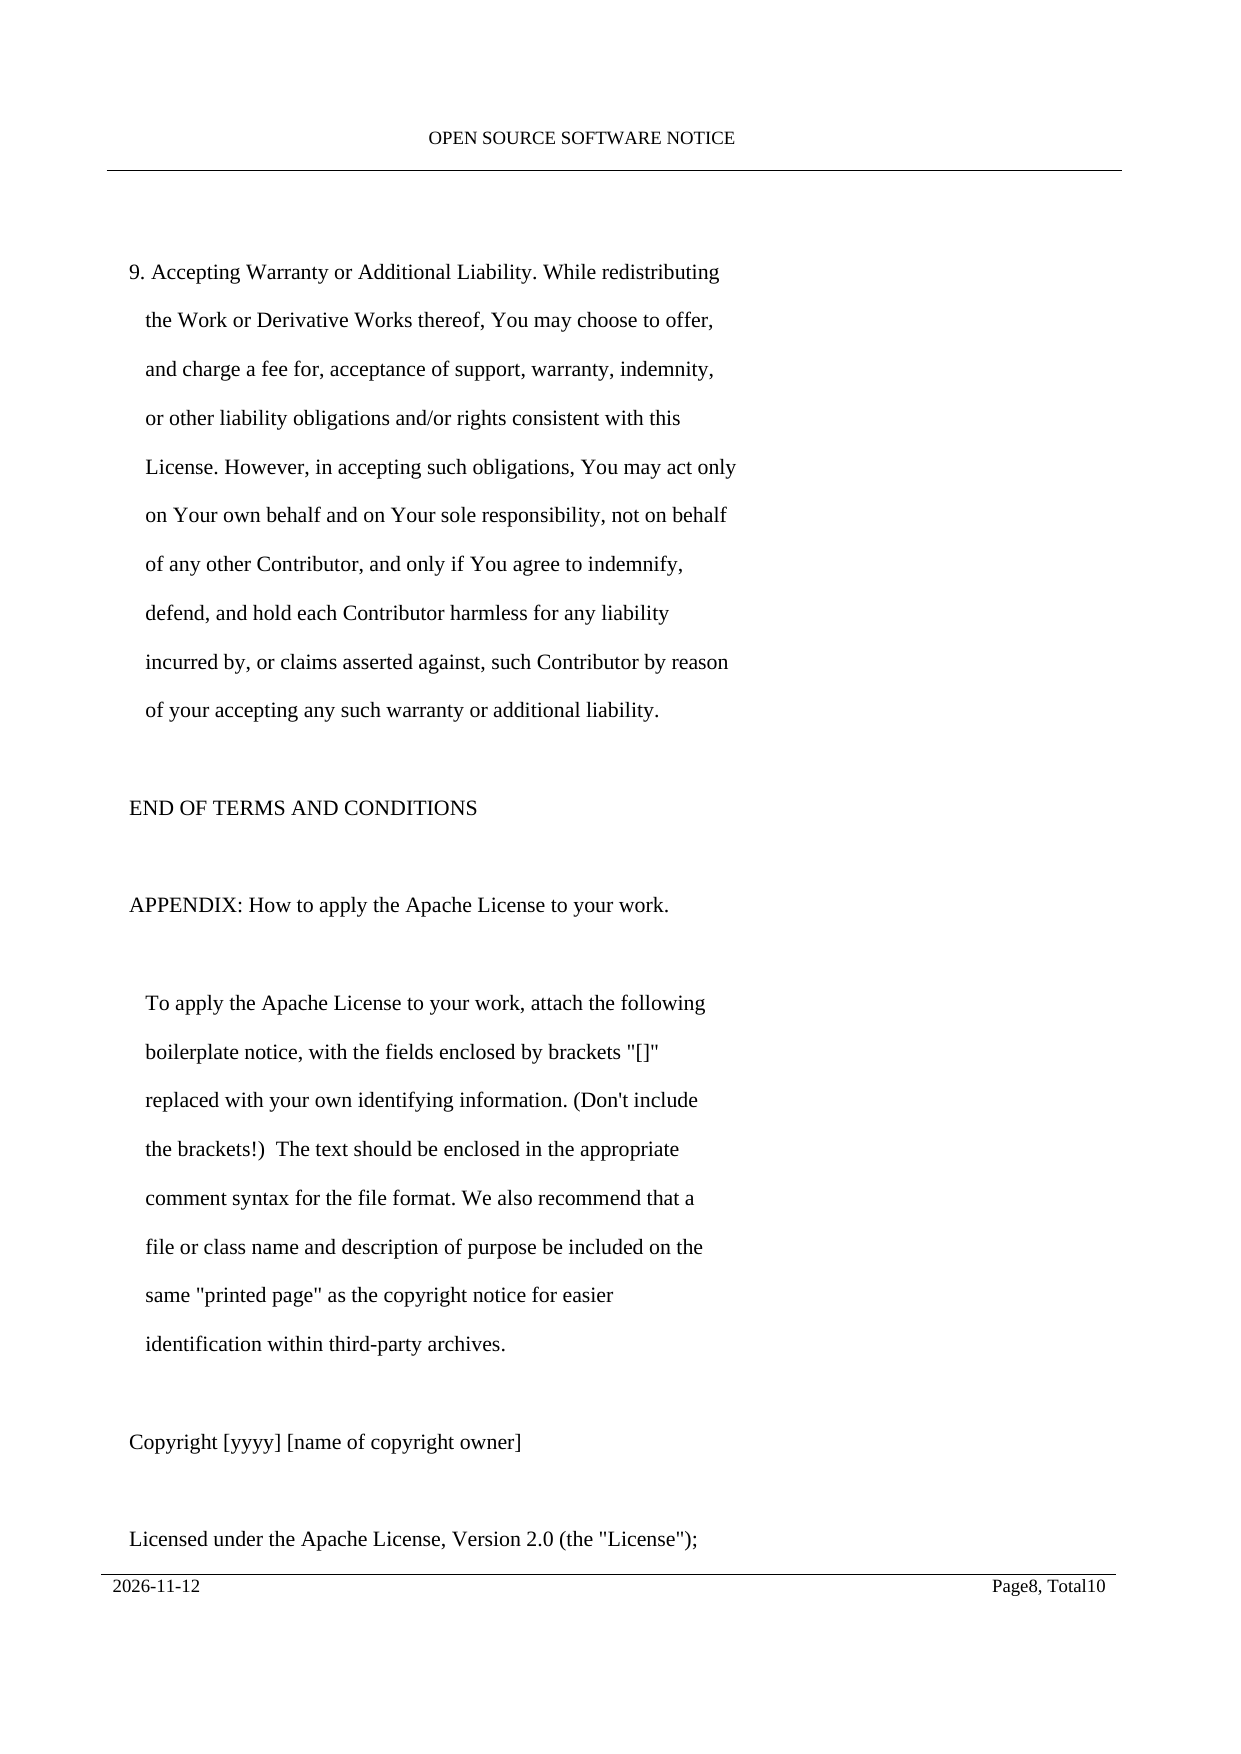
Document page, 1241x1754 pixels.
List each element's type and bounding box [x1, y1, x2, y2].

text [112, 206, 1128, 1555]
